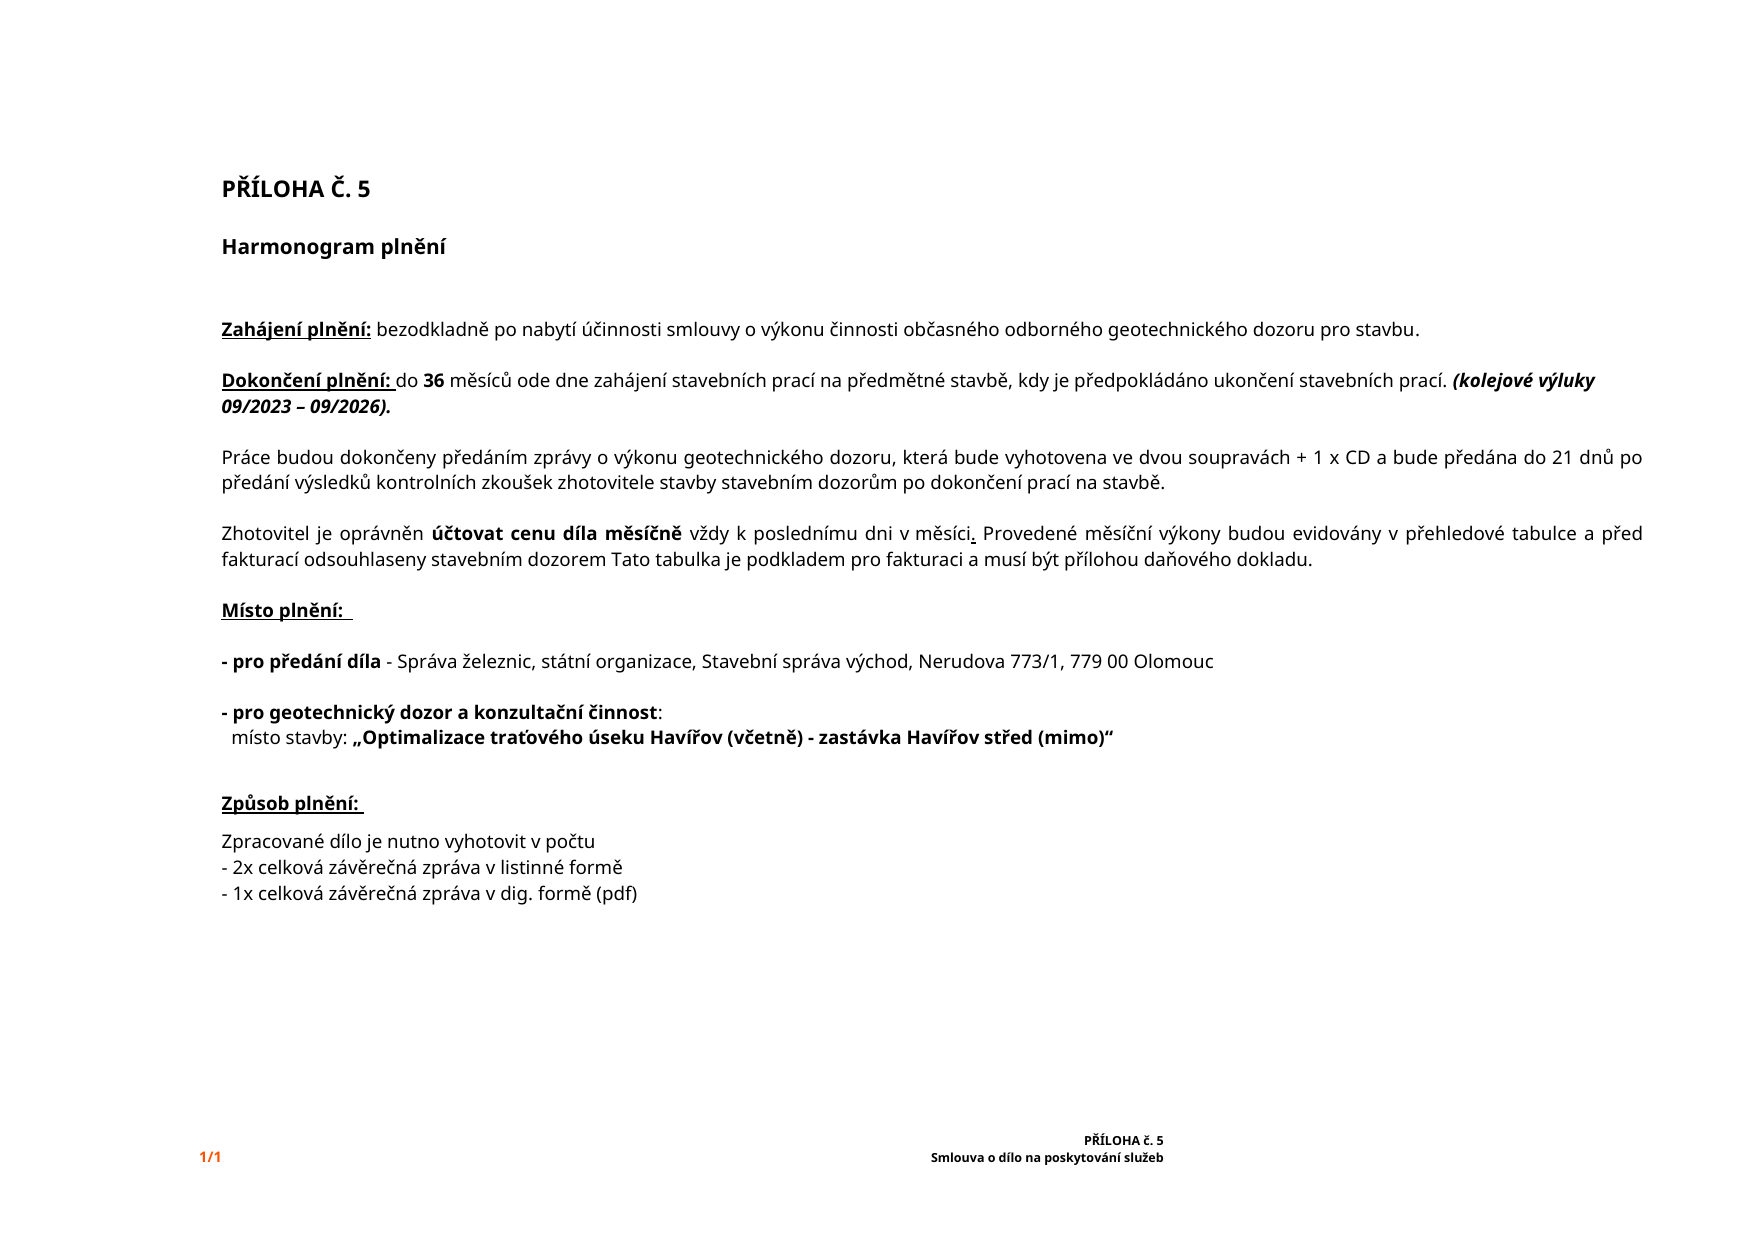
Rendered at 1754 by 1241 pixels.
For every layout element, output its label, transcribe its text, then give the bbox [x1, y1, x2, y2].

text - 1x celková závěrečná zpráva v dig. formě (pdf) [221, 880, 1645, 905]
text Místo plnění: [221, 597, 1645, 623]
text Způsob plnění: [221, 791, 1645, 816]
text - 2x celková závěrečná zpráva v listinné formě [221, 854, 1645, 880]
text Zahájení plnění: bezodkladně po nabytí účinnosti smlouvy o výkonu činnosti občasného odborného geotechnického dozoru pro stavbu. [221, 316, 1645, 342]
text - pro předání díla - Správa železnic, státní organizace, Stavební správa východ, Nerudova 773/1, 779 00 Olomouc [221, 648, 1645, 674]
text Práce budou dokončeny předáním zprávy o výkonu geotechnického dozoru, která bude vyhotovena ve dvou soupravách + 1 x CD a bude předána do 21 dnů po předání výsledků kontrolních zkoušek zhotovitele stavby stavebním dozorům po dokončení prací na stavbě. [221, 444, 1645, 495]
text Harmonogram plnění [221, 232, 1645, 261]
text Dokončení plnění: do 36 měsíců ode dne zahájení stavebních prací na předmětné stavbě, kdy je předpokládáno ukončení stavebních prací. (kolejové výluky 09/2023 – 09/2026). [221, 367, 1645, 418]
text Zpracované dílo je nutno vyhotovit v počtu [221, 829, 1645, 854]
text Příloha č. 5 [221, 173, 1645, 204]
text Zhotovitel je oprávněn účtovat cenu díla měsíčně vždy k poslednímu dni v měsíci. Provedené měsíční výkony budou evidovány v přehledové tabulce a před fakturací odsouhlaseny stavebním dozorem Tato tabulka je podkladem pro fakturaci a musí být přílohou daňového dokladu. [221, 521, 1645, 572]
text místo stavby: „Optimalizace traťového úseku Havířov (včetně) - zastávka Havířov střed (mimo)“ [221, 725, 1645, 750]
text - pro geotechnický dozor a konzultační činnost: [221, 699, 1645, 725]
